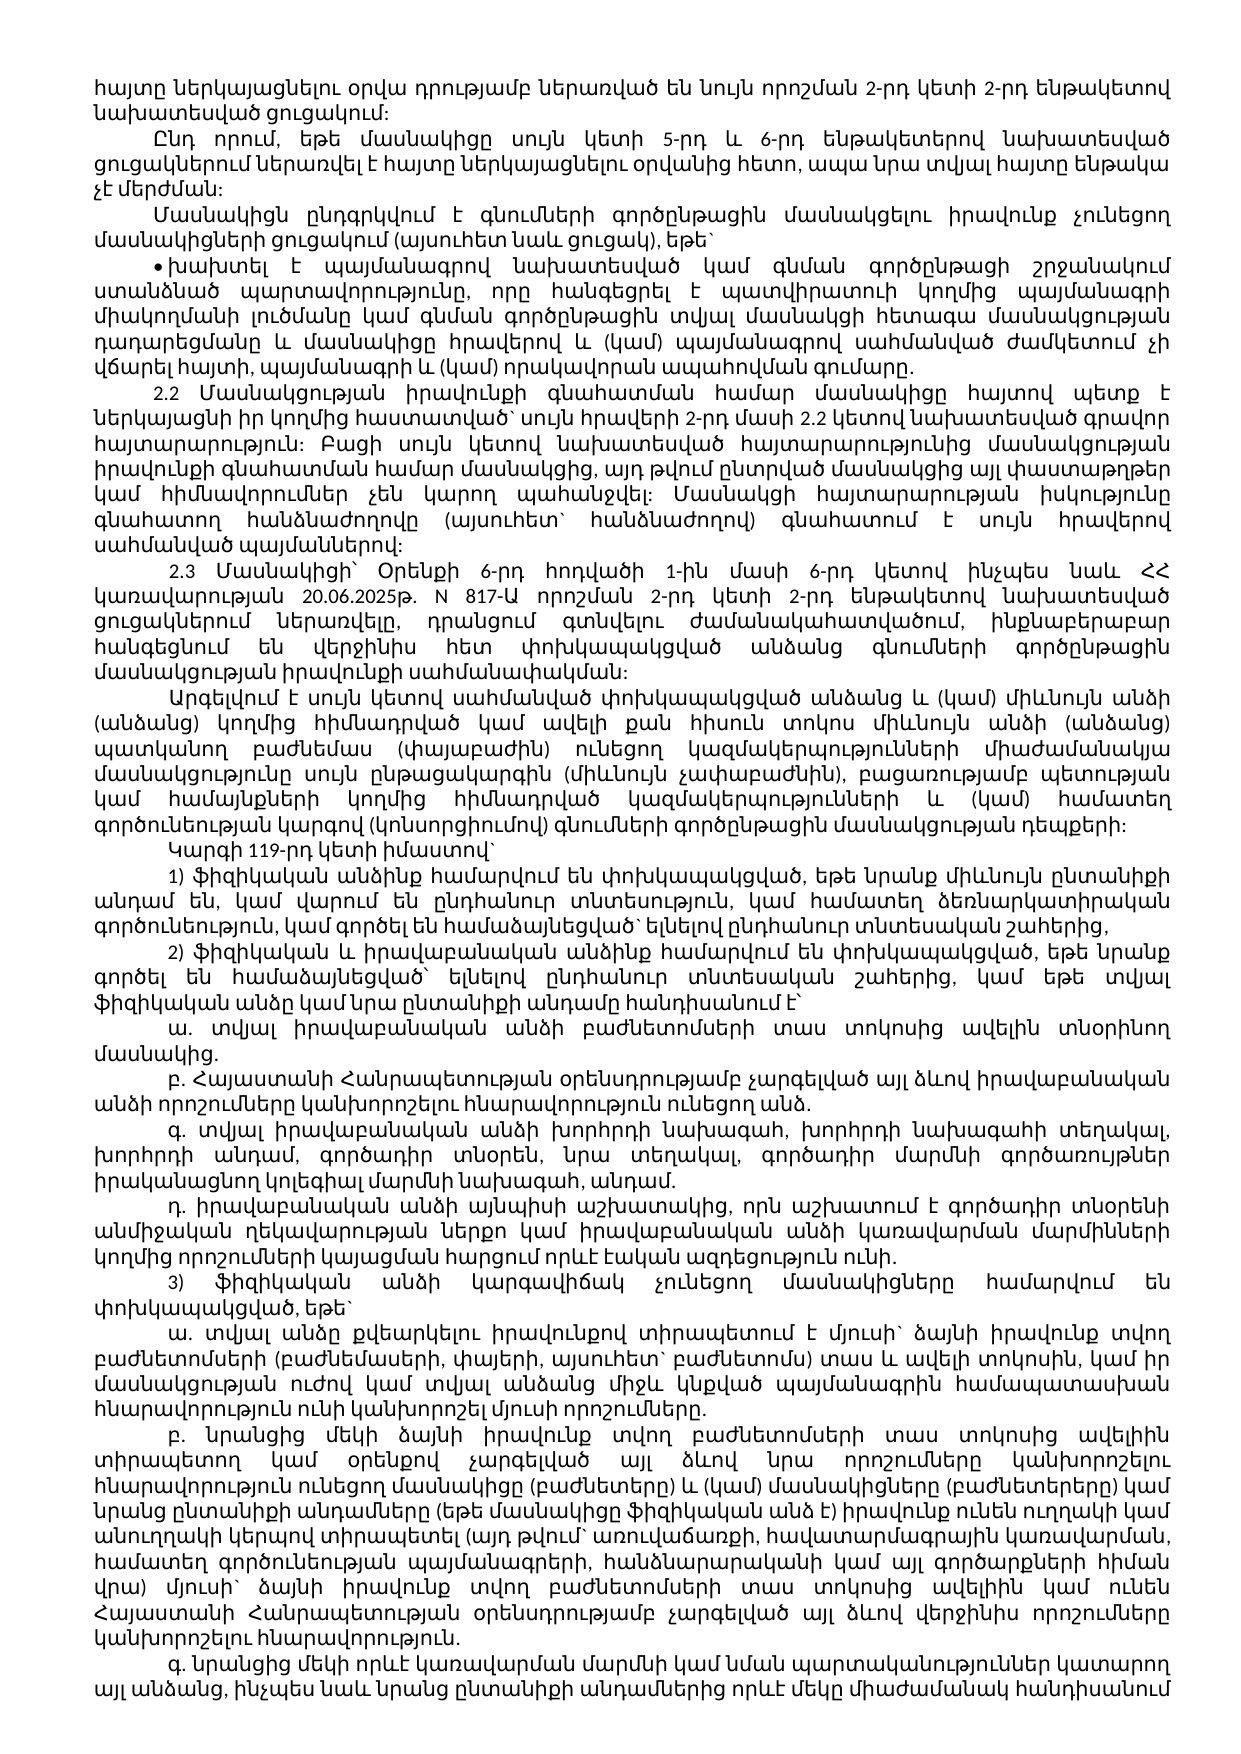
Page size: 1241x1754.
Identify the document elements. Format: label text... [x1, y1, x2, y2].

text բ. Հայաստանի Հանրապետության օրենսդրությամբ չարգելված այլ ձևով իրավաբանական անձի որոշումները կանխորոշելու հնարավորություն ունեցող անձ. [94, 1066, 1171, 1117]
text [94, 1651, 1171, 1702]
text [94, 75, 1171, 126]
text 2.2 Մասնակցության իրավունքի գնահատման համար մասնակիցը հայտով պետք է ներկայացնի իր կողմից հաստատված` սույն հրավերի 2-րդ մասի 2.2 կետով նախատեսված գրավոր հայտարարություն: Բացի սույն կետով նախատեսված հայտարարությունից մասնակցության իրավունքի գնահատման համար մասնակցից, այդ թվում ընտրված մասնակցից այլ փաստաթղթեր կամ հիմնավորումներ չեն կարող պահանջվել: Մասնակցի հայտարարության իսկությունը գնահատող հանձնաժողովը (այսուհետ` հանձնաժողով) գնահատում է սույն հրավերով սահմանված պայմաններով: [94, 380, 1171, 558]
text Կարգի 119-րդ կետի իմաստով` [94, 837, 1171, 863]
text ա. տվյալ իրավաբանական անձի բաժնետոմսերի տաս տոկոսից ավելին տնօրինող մասնակից. [94, 1015, 1171, 1066]
text 2.3 Մասնակիցի՝ Օրենքի 6-րդ հոդվածի 1-ին մասի 6-րդ կետով ինչպես նաև ՀՀ կառավարության 20.06.2025թ. N 817-Ա որոշման 2-րդ կետի 2-րդ ենթակետով նախատեսված ցուցակներում ներառվելը, դրանցում գտնվելու ժամանակահատվածում, ինքնաբերաբար հանգեցնում են վերջինիս հետ փոխկապակցված անձանց գնումների գործընթացին մասնակցության իրավունքի սահմանափակման: [94, 558, 1171, 685]
text 1) ֆիզիկական անձինք համարվում են փոխկապակցված, եթե նրանք միևնույն ընտանիքի անդամ են, կամ վարում են ընդհանուր տնտեսություն, կամ համատեղ ձեռնարկատիրական գործունեություն, կամ գործել են համաձայնեցված` ելնելով ընդհանուր տնտեսական շահերից, [94, 863, 1171, 939]
text 3) ֆիզիկական անձի կարգավիճակ չունեցող մասնակիցները համարվում են փոխկապակցված, եթե` [94, 1269, 1171, 1320]
text գ. տվյալ իրավաբանական անձի խորհրդի նախագահ, խորհրդի նախագահի տեղակալ, խորհրդի անդամ, գործադիր տնօրեն, նրա տեղակալ, գործադիր մարմնի գործառույթներ իրականացնող կոլեգիալ մարմնի նախագահ, անդամ. [94, 1117, 1171, 1193]
text բ. նրանցից մեկի ձայնի իրավունք տվող բաժնետոմսերի տաս տոկոսից ավելիին տիրապետող կամ օրենքով չարգելված այլ ձևով նրա որոշումները կանխորոշելու հնարավորություն ունեցող մասնակիցը (բաժնետերը) և (կամ) մասնակիցները (բաժնետերերը) կամ նրանց ընտանիքի անդամները (եթե մասնակիցը ֆիզիկական անձ է) իրավունք ունեն ուղղակի կամ անուղղակի կերպով տիրապետել (այդ թվում` առուվաճառքի, հավատարմագրային կառավարման, համատեղ գործունեության պայմանագրերի, հանձնարարականի կամ այլ գործարքների հիման վրա) մյուսի` ձայնի իրավունք տվող բաժնետոմսերի տաս տոկոսից ավելիին կամ ունեն Հայաստանի Հանրապետության օրենսդրությամբ չարգելված այլ ձևով վերջինիս որոշումները կանխորոշելու հնարավորություն. [94, 1422, 1171, 1651]
text • խախտել է պայմանագրով նախատեսված կամ գնման գործընթացի շրջանակում ստանձնած պարտավորությունը, որը հանգեցրել է պատվիրատուի կողմից պայմանագրի միակողմանի լուծմանը կամ գնման գործընթացին տվյալ մասնակցի հետագա մասնակցության դադարեցմանը և մասնակիցը հրավերով և (կամ) պայմանագրով սահմանված ժամկետում չի վճարել հայտի, պայմանագրի և (կամ) որակավորան ապահովման գումարը. [94, 253, 1171, 380]
text Մասնակիցն ընդգրկվում է գնումների գործընթացին մասնակցելու իրավունք չունեցող մասնակիցների ցուցակում (այսուհետ նաև ցուցակ), եթե` [94, 202, 1171, 253]
text Արգելվում է սույն կետով սահմանված փոխկապակցված անձանց և (կամ) միևնույն անձի (անձանց) կողմից հիմնադրված կամ ավելի քան հիսուն տոկոս միևնույն անձի (անձանց) պատկանող բաժնեմաս (փայաբաժին) ունեցող կազմակերպությունների միաժամանակյա մասնակցությունը սույն ընթացակարգին (միևնույն չափաբաժնին), բացառությամբ պետության կամ համայնքների կողմից հիմնադրված կազմակերպությունների և (կամ) համատեղ գործունեության կարգով (կոնսորցիումով) գնումների գործընթացին մասնակցության դեպքերի: [94, 685, 1171, 837]
text ա. տվյալ անձը քվեարկելու իրավունքով տիրապետում է մյուսի` ձայնի իրավունք տվող բաժնետոմսերի (բաժնեմասերի, փայերի, այսուհետ` բաժնետոմս) տաս և ավելի տոկոսին, կամ իր մասնակցության ուժով կամ տվյալ անձանց միջև կնքված պայմանագրին համապատասխան հնարավորություն ունի կանխորոշել մյուսի որոշումները. [94, 1320, 1171, 1422]
text Ընդ որում, եթե մասնակիցը սույն կետի 5-րդ և 6-րդ ենթակետերով նախատեսված ցուցակներում ներառվել է հայտը ներկայացնելու օրվանից հետո, ապա նրա տվյալ հայտը ենթակա չէ մերժման: [94, 126, 1171, 202]
text դ. իրավաբանական անձի այնպիսի աշխատակից, որն աշխատում է գործադիր տնօրենի անմիջական ղեկավարության ներքո կամ իրավաբանական անձի կառավարման մարմինների կողմից որոշումների կայացման հարցում որևէ էական ազդեցություն ունի. [94, 1193, 1171, 1269]
text 2) ֆիզիկական և իրավաբանական անձինք համարվում են փոխկապակցված, եթե նրանք գործել են համաձայնեցված՝ ելնելով ընդհանուր տնտեսական շահերից, կամ եթե տվյալ ֆիզիկական անձը կամ նրա ընտանիքի անդամը հանդիսանում է՝ [94, 939, 1171, 1015]
